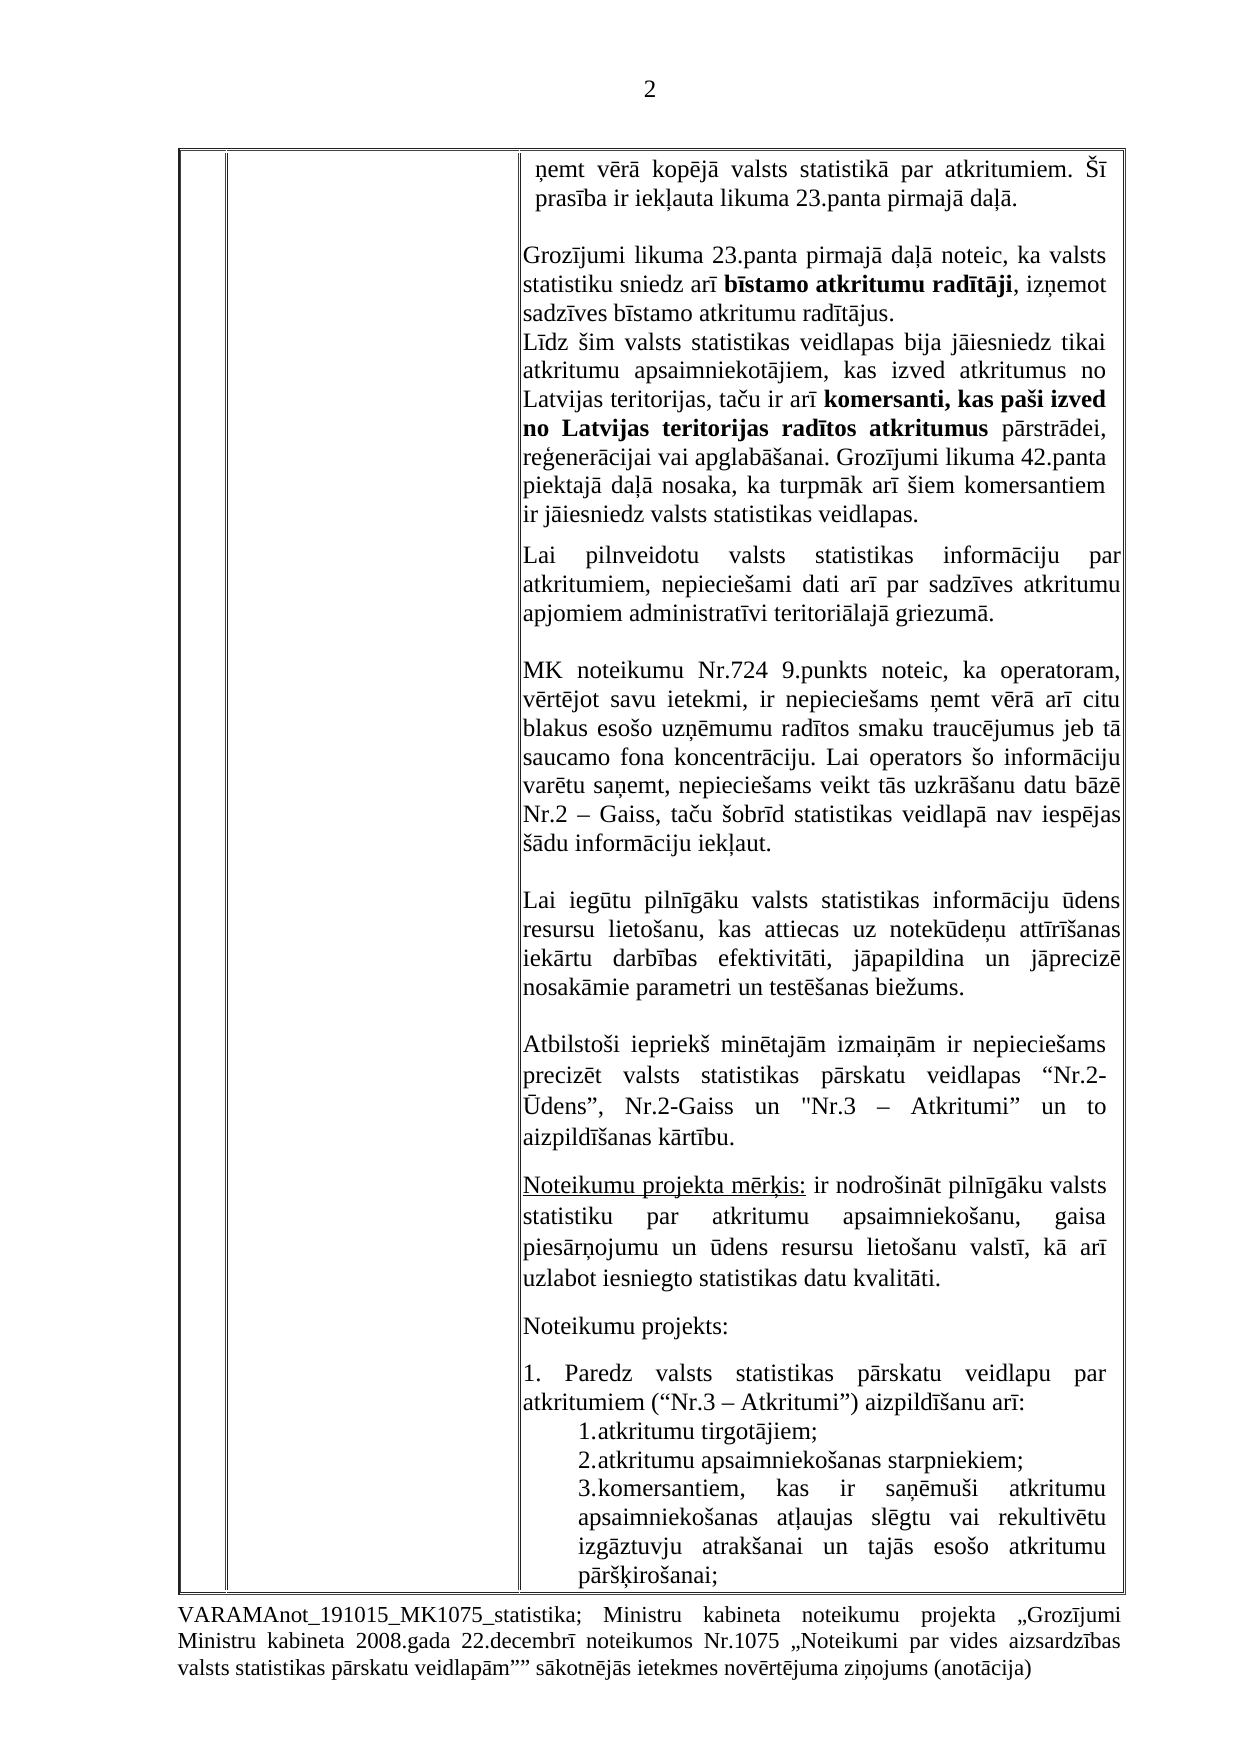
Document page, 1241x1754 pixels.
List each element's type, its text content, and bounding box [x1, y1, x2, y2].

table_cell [520, 151, 1123, 1592]
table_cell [227, 151, 519, 1592]
table_cell 2. [181, 151, 227, 1592]
